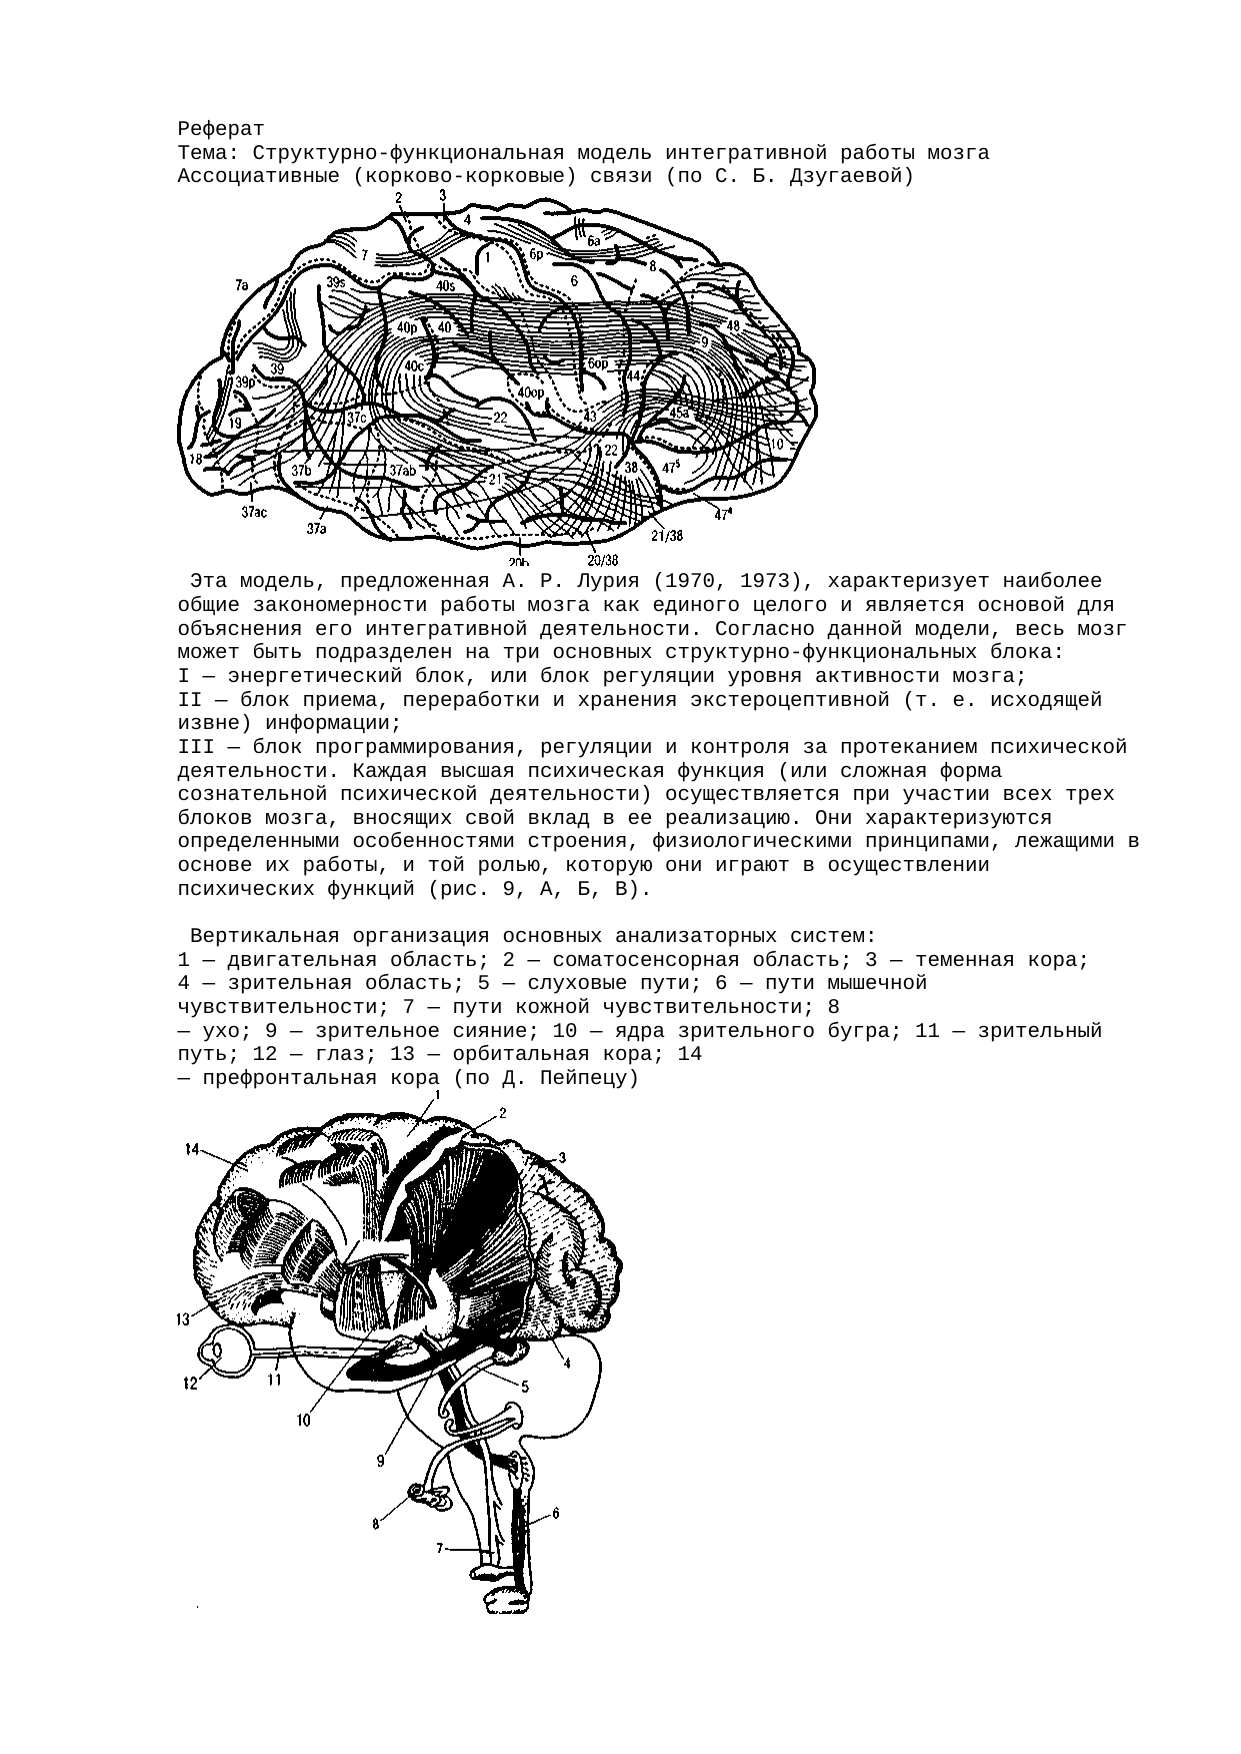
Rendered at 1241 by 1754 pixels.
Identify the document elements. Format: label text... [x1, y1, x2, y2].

text 1 — двигательная область; 2 — соматосенсорная область; 3 — теменная кора; [177, 949, 1152, 972]
text III — блок программирования, регуляции и контроля за протеканием психической деятельности. Каждая высшая психическая функция (или сложная форма сознательной психической деятельности) осуществляется при участии всех трех блоков мозга, вносящих свой вклад в ее реализацию. Они характеризуются определенными особенностями строения, физиологическими принципами, лежащими в основе их работы, и той ролью, которую они играют в осуществлении [177, 736, 1152, 878]
text Тема: Структурно-функциональная модель интегративной работы мозга [177, 142, 1152, 165]
text I — энергетический блок, или блок регуляции уровня активности мозга; [177, 665, 1152, 689]
text — ухо; 9 — зрительное сияние; 10 — ядра зрительного бугра; 11 — зрительный путь; 12 — глаз; 13 — орбитальная кора; 14 [177, 1020, 1152, 1067]
text Вертикальная организация основных анализаторных систем: [177, 925, 1152, 949]
text — префронтальная кора (по Д. Пейпецу) [177, 1067, 1152, 1091]
text Ассоциативные (корково-корковые) связи (по С. Б. Дзугаевой) [177, 165, 1152, 189]
text 4 — зрительная область; 5 — слуховые пути; 6 — пути мышечной чувствительности; 7 — пути кожной чувствительности; 8 [177, 972, 1152, 1020]
text II — блок приема, переработки и хранения экстероцептивной (т. е. исходящей извне) информации; [177, 689, 1152, 736]
text Реферат [177, 118, 1152, 142]
text Эта модель, предложенная А. Р. Лурия (1970, 1973), характеризует наиболее общие закономерности работы мозга как единого целого и является основой для объяснения его интегративной деятельности. Согласно данной модели, весь мозг может быть подразделен на три основных структурно-функциональных блока: [177, 570, 1152, 665]
text психических функций (рис. 9, А, Б, В). [177, 878, 1152, 901]
picture [177, 188, 818, 571]
picture [177, 1090, 623, 1614]
